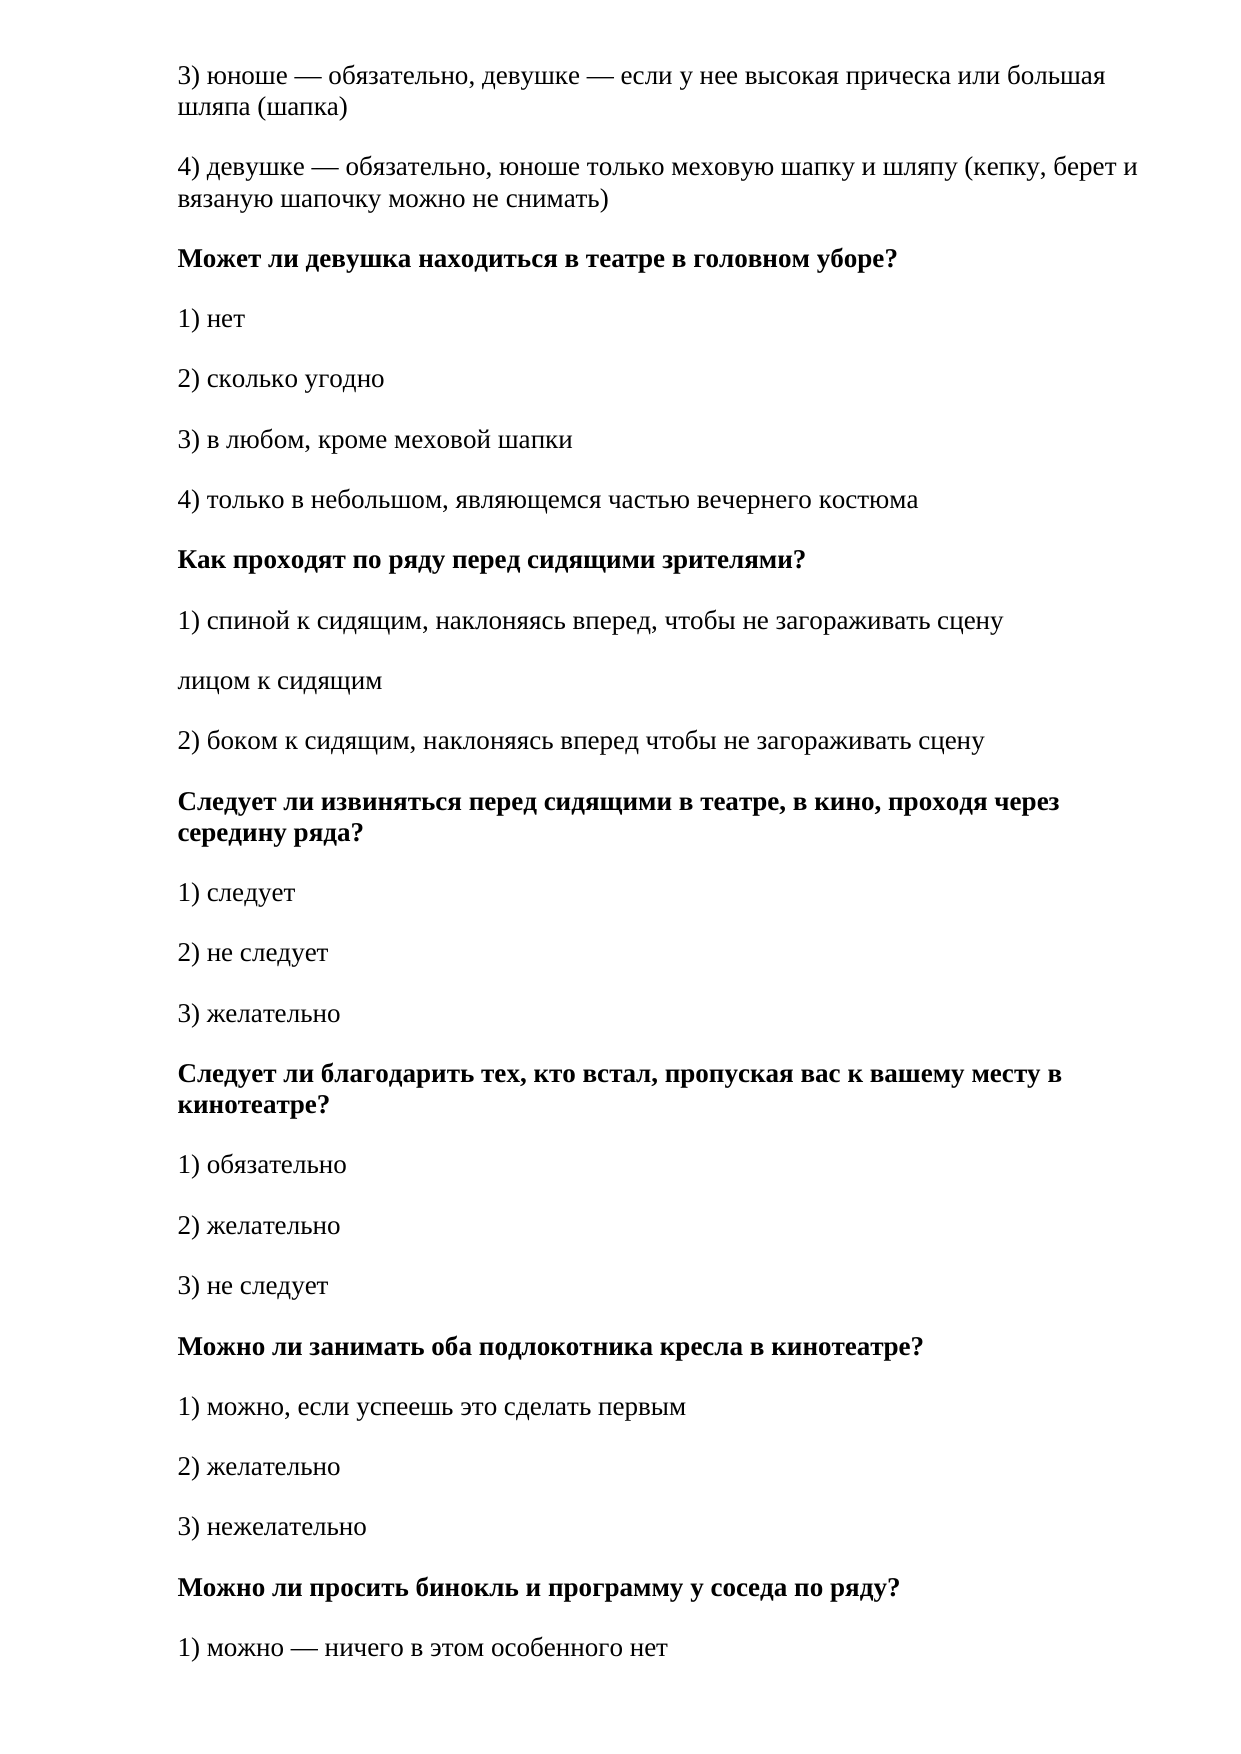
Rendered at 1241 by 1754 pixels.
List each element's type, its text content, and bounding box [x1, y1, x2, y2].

text 1) обязательно [177, 1149, 1152, 1180]
text Следует ли благодарить тех, кто встал, пропуская вас к вашему месту в кинотеатре? [177, 1057, 1152, 1119]
text 4) девушке — обязательно, юноше только меховую шапку и шляпу (кепку, берет и вязаную шапочку можно не снимать) [177, 151, 1152, 213]
text 3) юноше — обязательно, девушке — если у нее высокая прическа или большая шляпа (шапка) [177, 59, 1152, 121]
text 3) нежелательно [177, 1511, 1152, 1542]
text 1) можно — ничего в этом особенного нет [177, 1631, 1152, 1662]
text 1) следует [177, 876, 1152, 907]
text 1) можно, если успеешь это сделать первым [177, 1390, 1152, 1421]
text 3) в любом, кроме меховой шапки [177, 423, 1152, 454]
text 2) сколько угодно [177, 363, 1152, 394]
text 1) спиной к сидящим, наклоняясь вперед, чтобы не загораживать сцену [177, 604, 1152, 635]
text 3) желательно [177, 997, 1152, 1028]
text 2) желательно [177, 1209, 1152, 1240]
text 2) не следует [177, 937, 1152, 968]
text Как проходят по ряду перед сидящими зрителями? [177, 543, 1152, 575]
text 2) желательно [177, 1450, 1152, 1481]
text Можно ли просить бинокль и программу у соседа по ряду? [177, 1571, 1152, 1602]
text лицом к сидящим [177, 664, 1152, 695]
text Следует ли извиняться перед сидящими в театре, в кино, проходя через середину ряда? [177, 785, 1152, 847]
text 2) боком к сидящим, наклоняясь вперед чтобы не загораживать сцену [177, 724, 1152, 756]
text Можно ли занимать оба подлокотника кресла в кинотеатре? [177, 1329, 1152, 1361]
text 1) нет [177, 302, 1152, 333]
text 3) не следует [177, 1269, 1152, 1300]
text 4) только в небольшом, являющемся частью вечернего костюма [177, 483, 1152, 514]
text Может ли девушка находиться в театре в головном уборе? [177, 242, 1152, 273]
